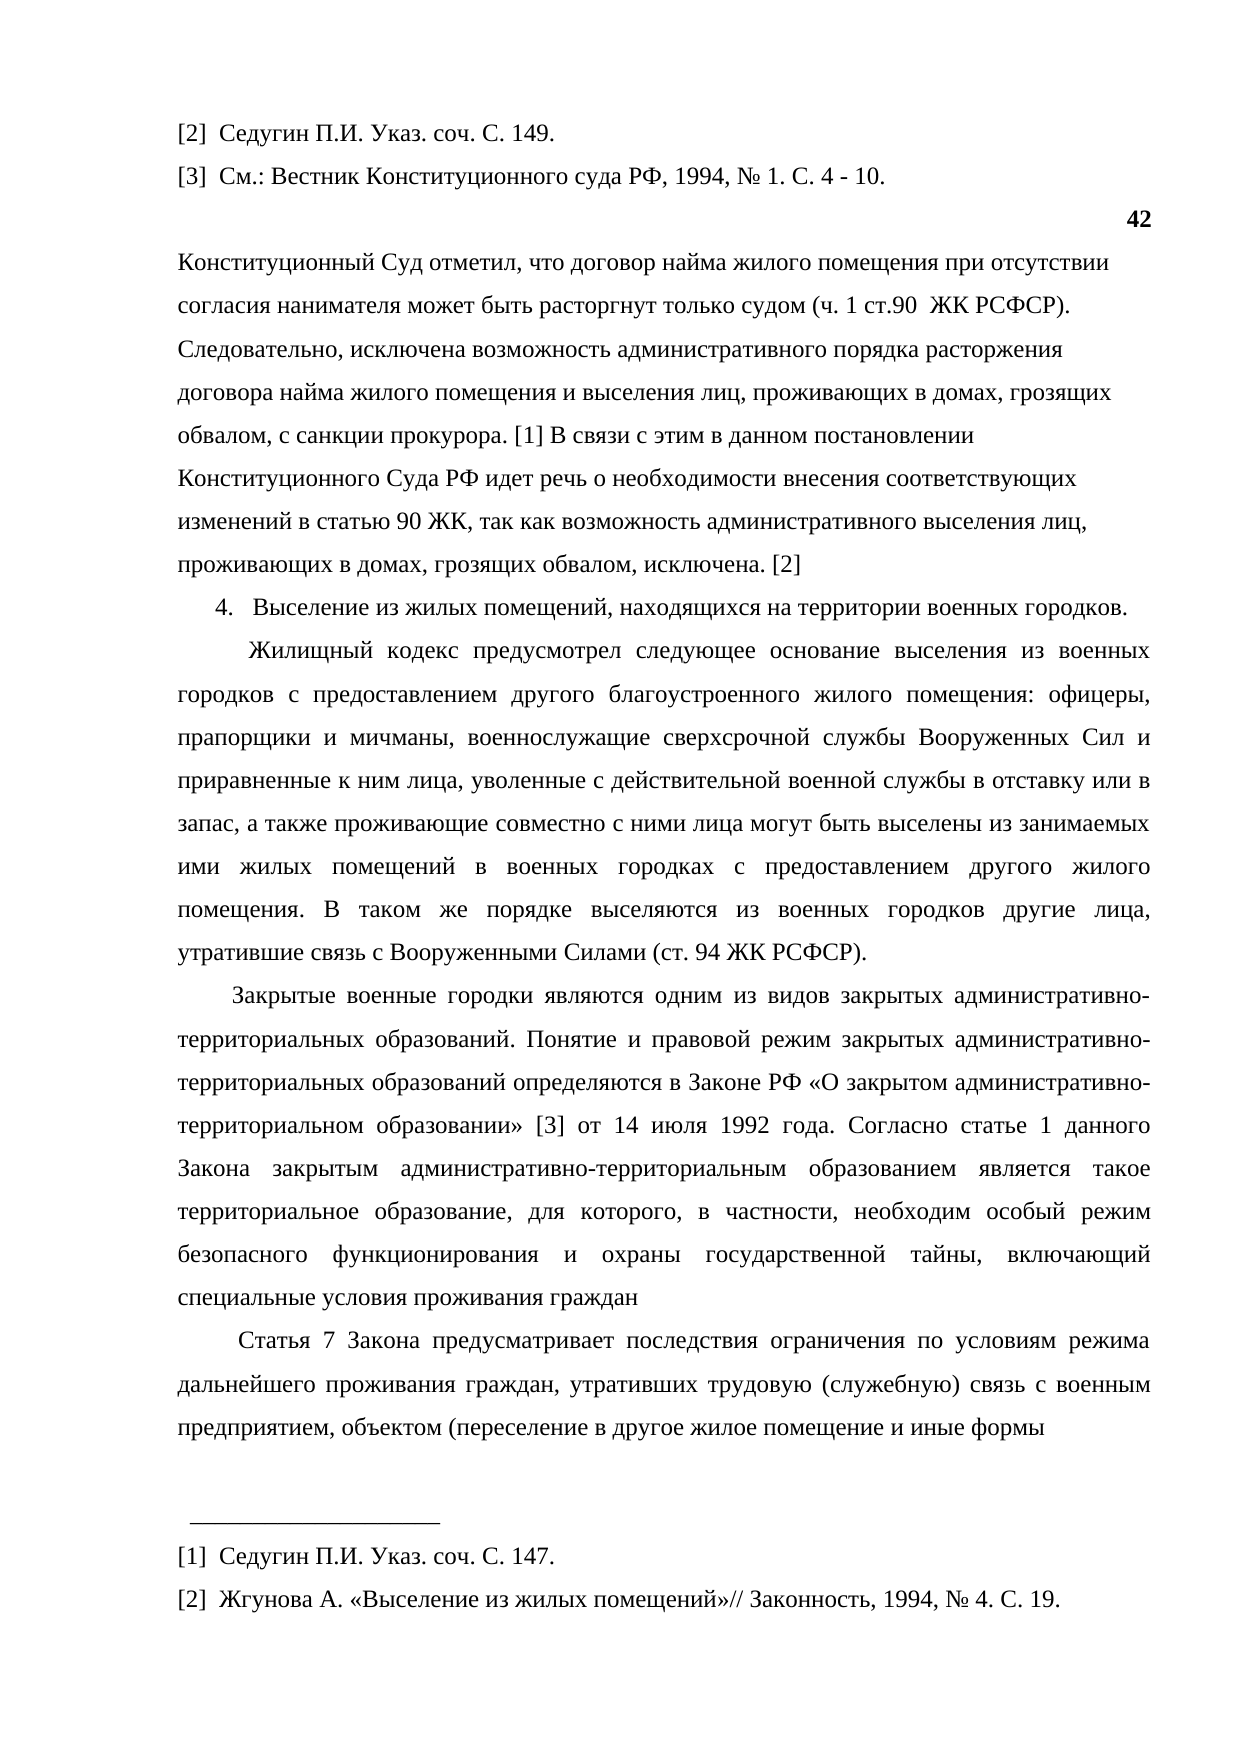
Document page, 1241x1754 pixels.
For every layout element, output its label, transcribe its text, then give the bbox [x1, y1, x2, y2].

text Жилищный кодекс предусмотрел следующее основание выселения из военных городков с предоставлением другого благоустроенного жилого помещения: офицеры, прапорщики и мичманы, военнослужащие сверхсрочной службы Вооруженных Сил и приравненные к ним лица, уволенные с действительной военной службы в отставку или в запас, а также проживающие совместно с ними лица могут быть выселены из занимаемых ими жилых помещений в военных городках с предоставлением другого жилого помещения. В таком же порядке выселяются из военных городков другие лица, утратившие связь с Вооруженными Силами (ст. 94 ЖК РСФСР). [177, 636, 1152, 966]
text Конституционный Суд отметил, что договор найма жилого помещения при отсутствии согласия нанимателя может быть расторгнут только судом (ч. 1 ст.90 ЖК РСФСР). Следовательно, исключена возможность административного порядка расторжения договора найма жилого помещения и выселения лиц, проживающих в домах, грозящих обвалом, с санкции прокурора. [1] В связи с этим в данном постановлении Конституционного Суда РФ идет речь о необходимости внесения соответствующих изменений в статью 90 ЖК, так как возможность административного выселения лиц, проживающих в домах, грозящих обвалом, исключена. [2] [177, 247, 1152, 578]
text 42 [177, 204, 1152, 233]
text [1] Седугин П.И. Указ. соч. С. 147. [177, 1541, 1152, 1570]
text Статья 7 Закона предусматривает последствия ограничения по условиям режима дальнейшего проживания граждан, утративших трудовую (служебную) связь с военным предприятием, объектом (переселение в другое жилое помещение и иные формы [177, 1326, 1152, 1441]
text [2] Седугин П.И. Указ. соч. С. 149. [177, 118, 1152, 147]
text ____________________ [177, 1498, 1152, 1527]
text [2] Жгунова А. «Выселение из жилых помещений»// Законность, 1994, № 4. С. 19. [177, 1584, 1152, 1613]
text Закрытые военные городки являются одним из видов закрытых административно-территориальных образований. Понятие и правовой режим закрытых административно-территориальных образований определяются в Законе РФ «О закрытом административно-территориальном образовании» [3] от 14 июля 1992 года. Согласно статье 1 данного Закона закрытым административно-территориальным образованием является такое территориальное образование, для которого, в частности, необходим особый режим безопасного функционирования и охраны государственной тайны, включающий специальные условия проживания граждан [177, 981, 1152, 1311]
list Выселение из жилых помещений, находящихся на территории военных городков. [215, 592, 1152, 621]
text [3] См.: Вестник Конституционного суда РФ, 1994, № 1. С. 4 - 10. [177, 161, 1152, 190]
